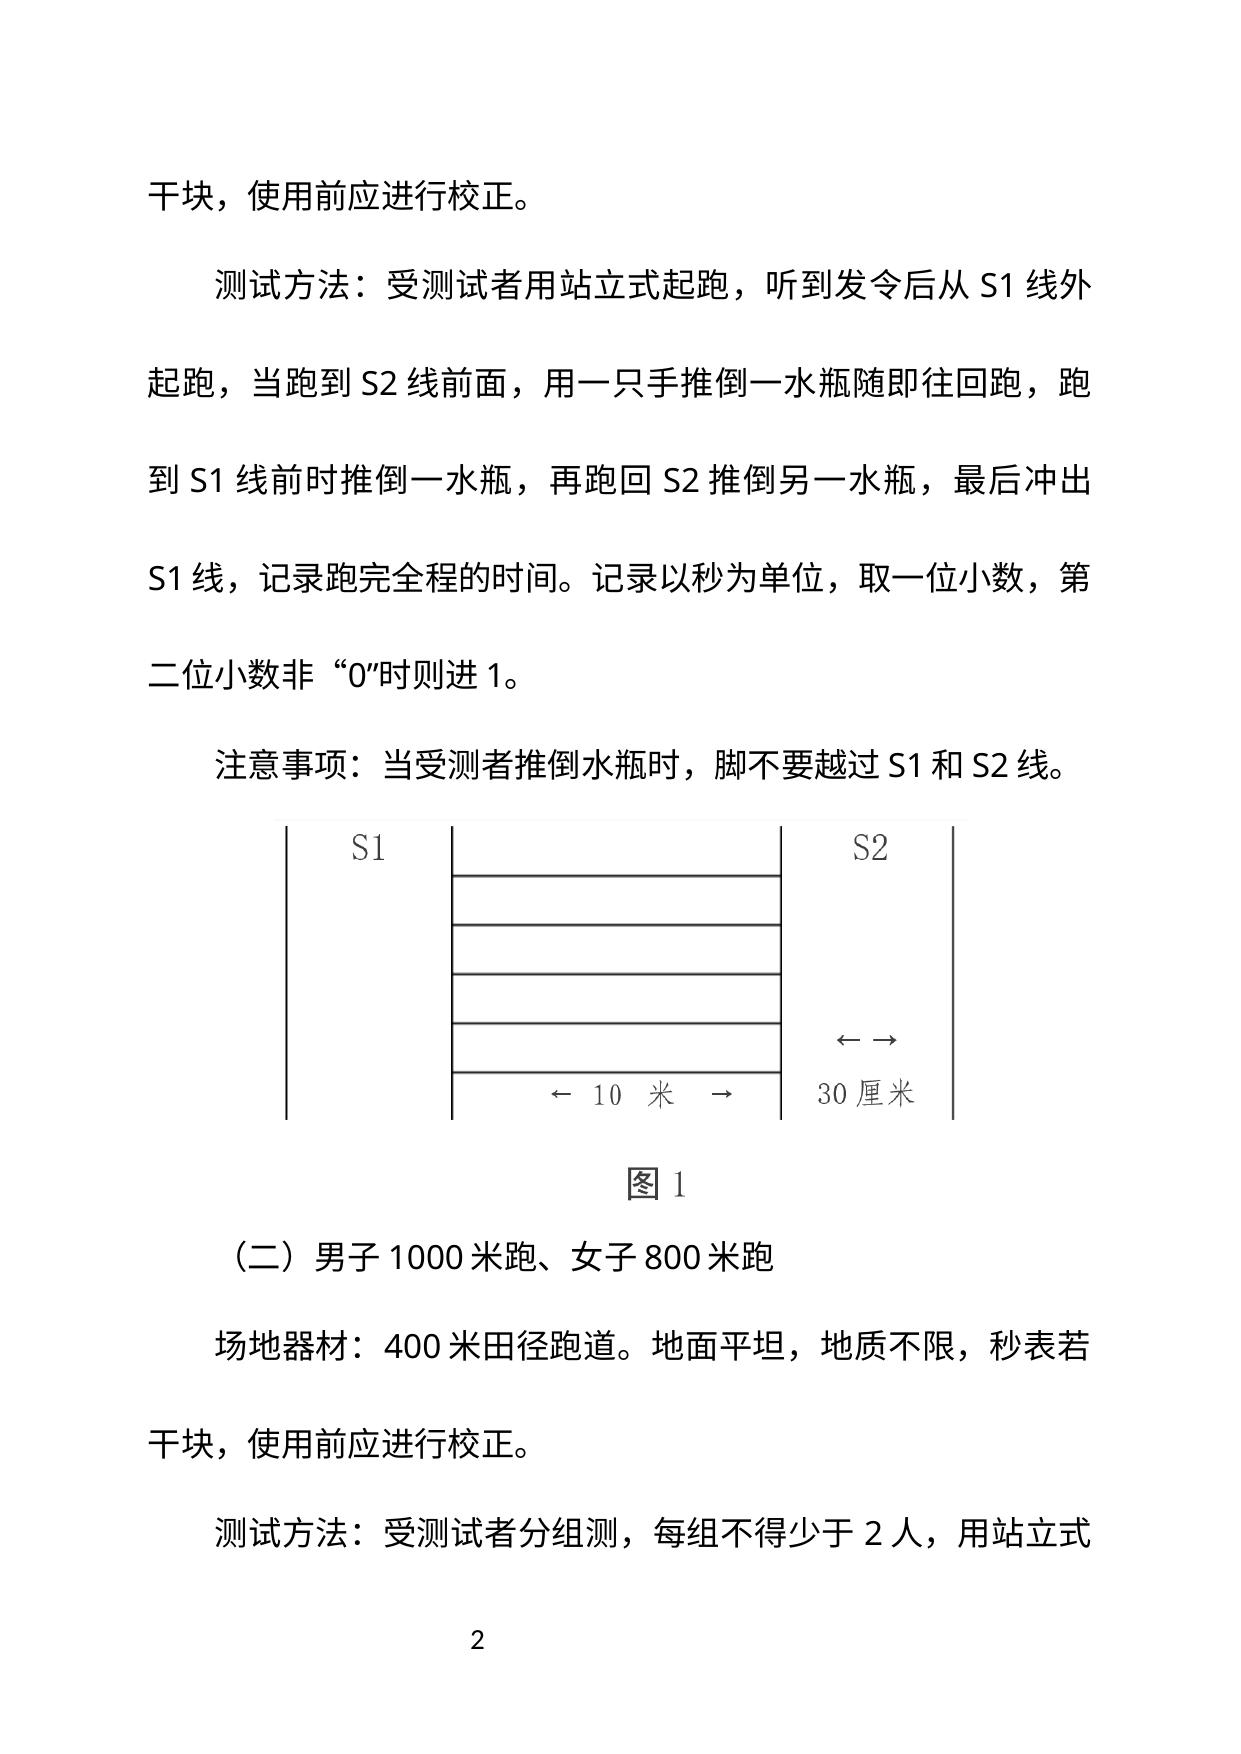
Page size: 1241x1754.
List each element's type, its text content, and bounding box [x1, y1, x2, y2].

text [148, 162, 1093, 227]
text 场地器材：400米田径跑道。地面平坦，地质不限，秒表若干块，使用前应进行校正。 [148, 1312, 1093, 1474]
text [148, 1498, 1093, 1563]
text （二）男子1000米跑、女子800米跑 [148, 1223, 1093, 1288]
picture [273, 819, 967, 1206]
text 注意事项：当受测者推倒水瓶时，脚不要越过S1和S2线。 [148, 730, 1093, 795]
text 测试方法：受测试者用站立式起跑，听到发令后从S1线外起跑，当跑到S2线前面，用一只手推倒一水瓶随即往回跑，跑到S1线前时推倒一水瓶，再跑回S2推倒另一水瓶，最后冲出S1线，记录跑完全程的时间。记录以秒为单位，取一位小数，第二位小数非“0”时则进1。 [148, 251, 1093, 706]
